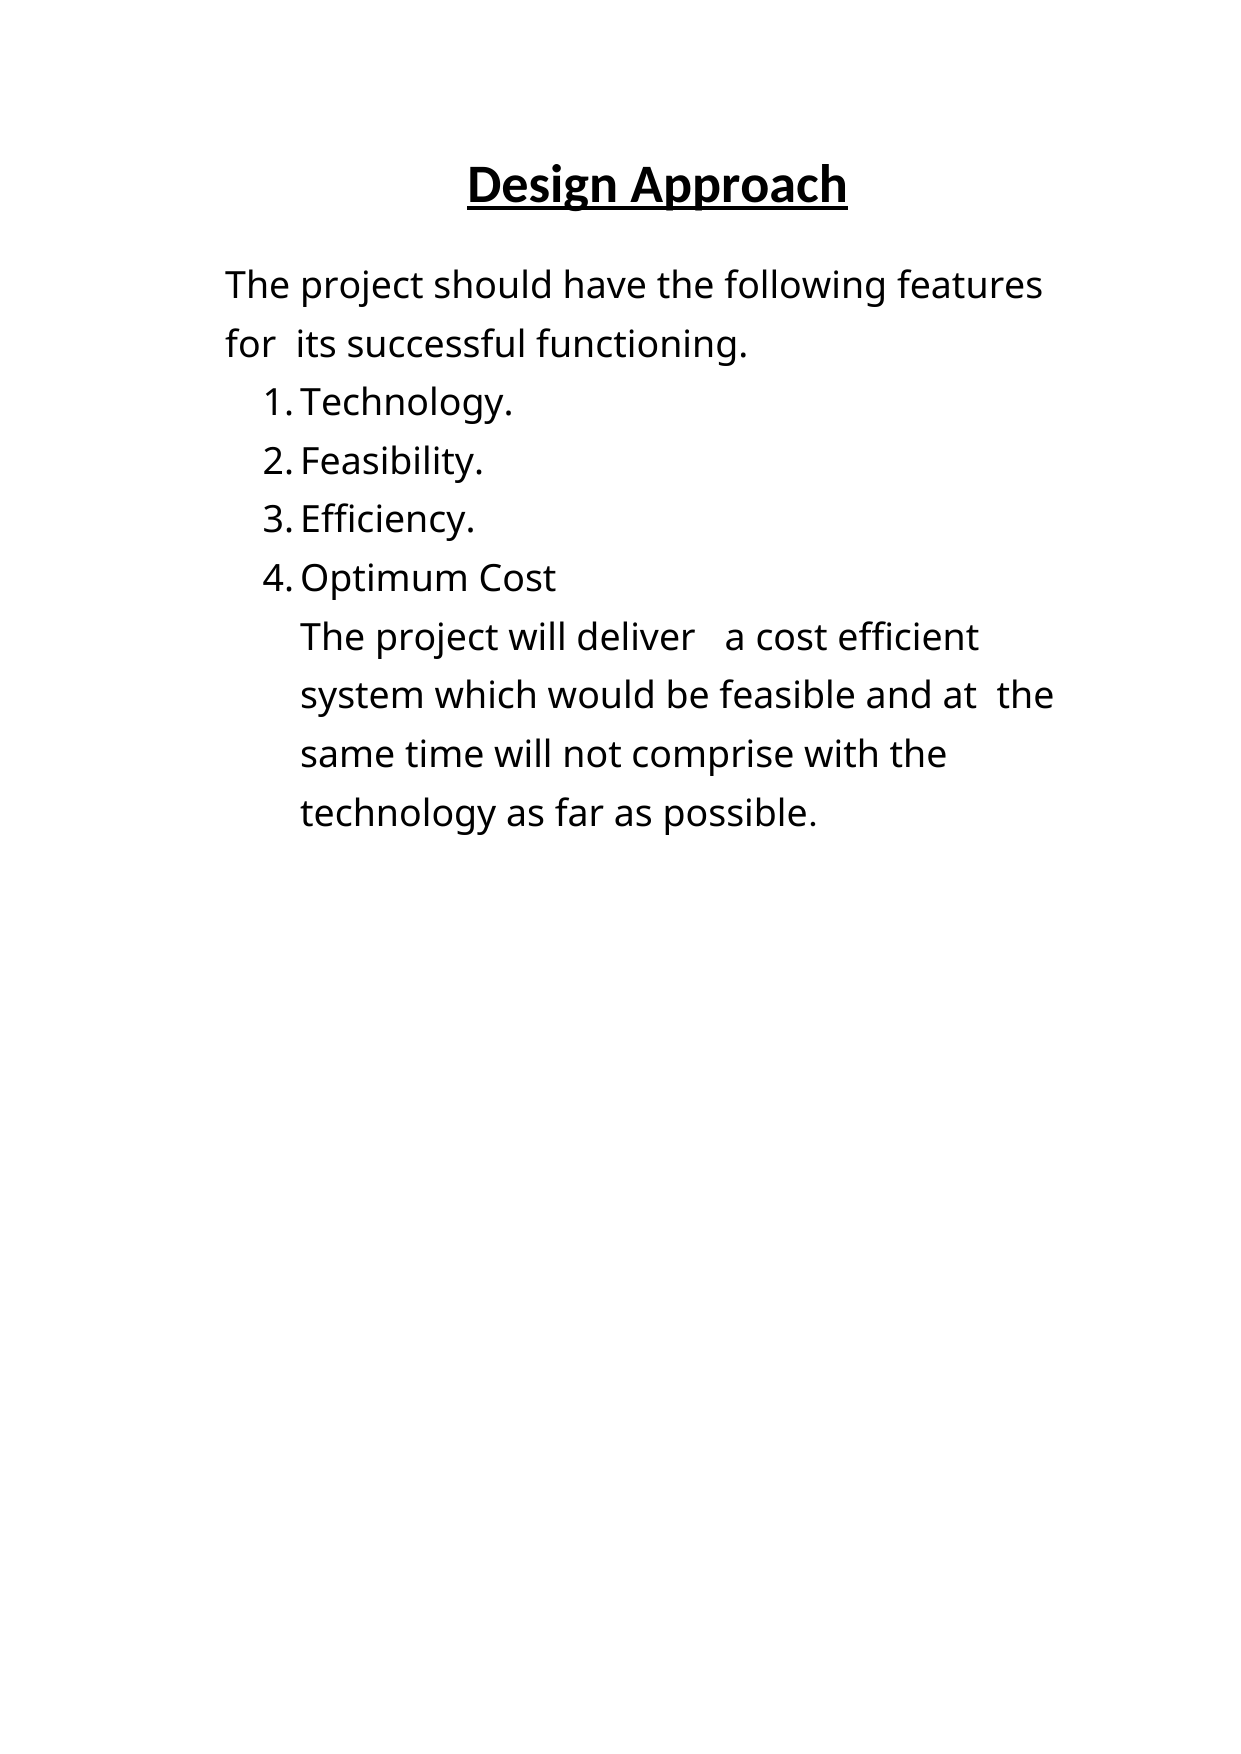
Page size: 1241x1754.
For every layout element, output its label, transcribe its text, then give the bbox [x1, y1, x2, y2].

list Efficiency. [262, 493, 1090, 544]
list The project should have the following features for its successful functioning. [225, 258, 1090, 368]
list The project will deliver a cost efficient system which would be feasible and at the same time will not comprise with the technology as far as possible. [300, 610, 1090, 837]
list Optimum Cost [262, 551, 1090, 602]
list Design Approach [225, 150, 1090, 216]
list Technology. [262, 376, 1090, 427]
list Feasibility. [262, 434, 1090, 485]
